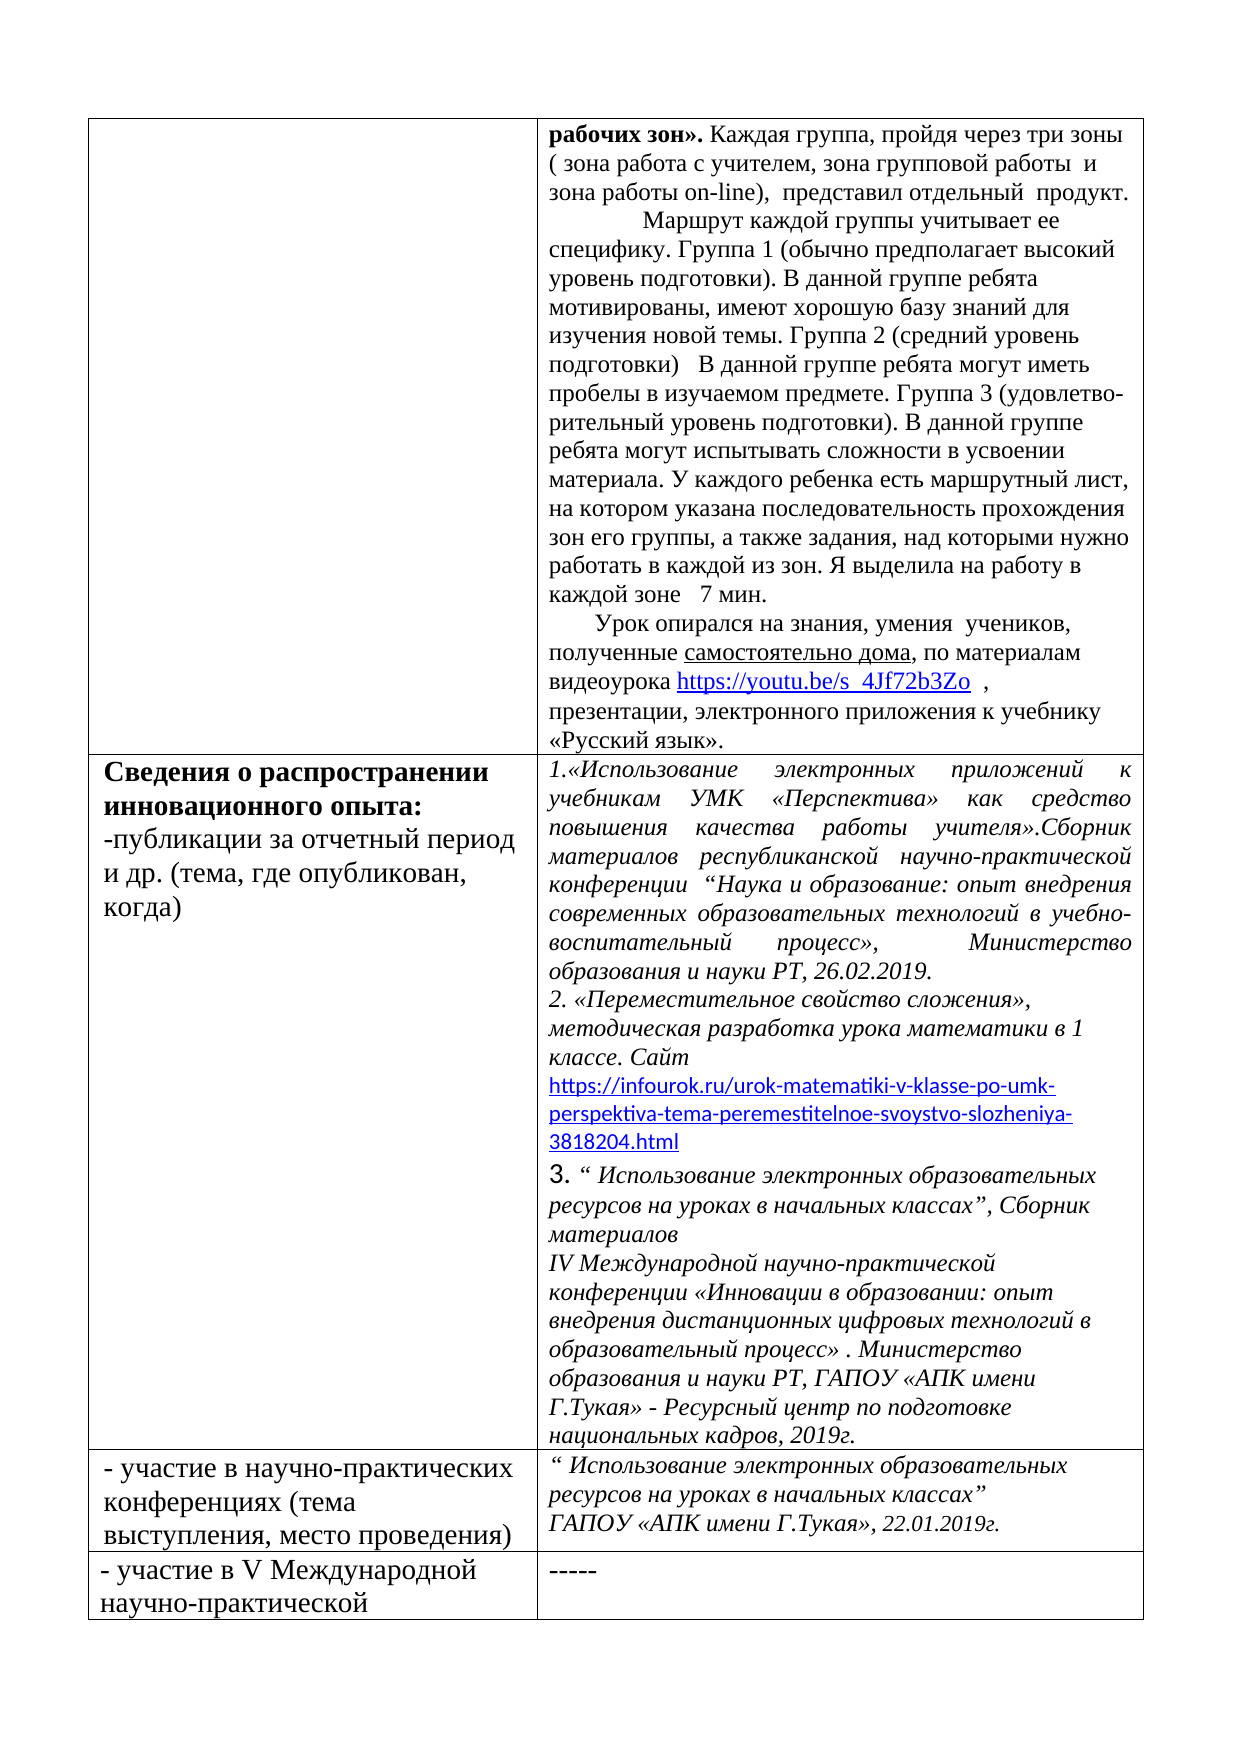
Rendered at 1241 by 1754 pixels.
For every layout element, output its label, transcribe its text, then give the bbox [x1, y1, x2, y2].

table_cell ----- [538, 1552, 1143, 1619]
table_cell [89, 119, 537, 753]
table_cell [89, 1552, 537, 1619]
table_cell “ Использование электронных образовательных ресурсов на уроках в начальных классах” ГАПОУ «АПК имени Г.Тукая», 22.01.2019г. [538, 1450, 1143, 1551]
table_cell - участие в научно-практических конференциях (тема выступления, место проведения) [89, 1450, 537, 1551]
table_cell Сведения о распространении инновационного опыта: -публикации за отчетный период и др. (тема, где опубликован, когда) [89, 755, 537, 1449]
table_cell 1.«Использование электронных приложений к учебникам УМК «Перспектива» как средство повышения качества работы учителя».Сборник материалов республиканской научно-практической конференции “Наука и образование: опыт внедрения современных образовательных технологий в учебно-воспитательный процесс», Министерство образования и науки РТ, 26.02.2019. 2. «Переместительное свойство сложения», методическая разработка урока математики в 1 классе. Сайт https://infourok.ru/urok-matematiki-v-klasse-po-umk-perspektiva-tema-peremestitelnoe-svoystvo-slozheniya-3818204.html 3. “ Использование электронных образовательных ресурсов на уроках в начальных классах”, Сборник материалов IV Международной научно-практической конференции «Инновации в образовании: опыт внедрения дистанционных цифровых технологий в образовательный процесс» . Министерство образования и науки РТ, ГАПОУ «АПК имени Г.Тукая» - Ресурсный центр по подготовке национальных кадров, 2019г. [538, 755, 1143, 1449]
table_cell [538, 119, 1143, 753]
